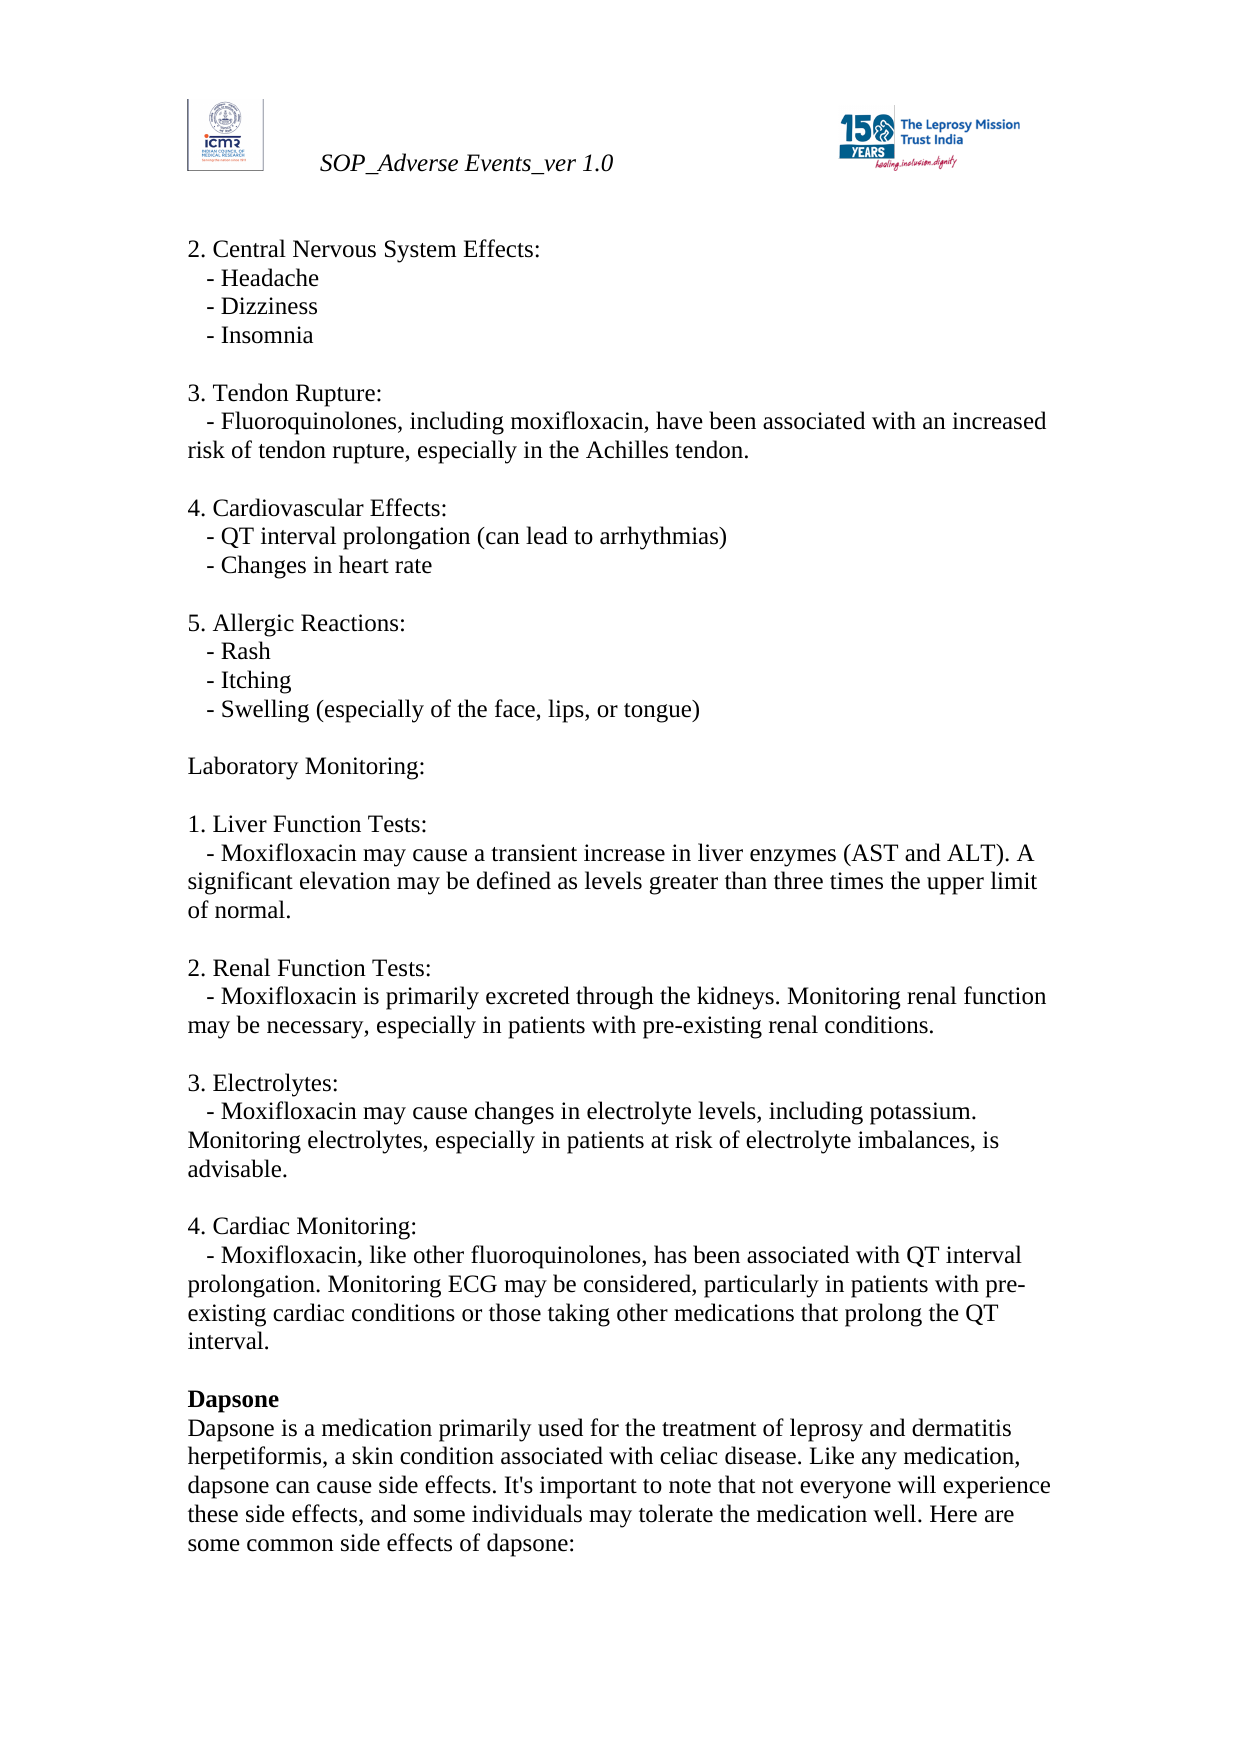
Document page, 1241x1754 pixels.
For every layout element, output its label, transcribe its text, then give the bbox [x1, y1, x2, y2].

text - Swelling (especially of the face, lips, or tongue) [187, 694, 1053, 723]
text 4. Cardiac Monitoring: [187, 1211, 1053, 1240]
text 2. Renal Function Tests: [187, 953, 1053, 981]
text - Moxifloxacin, like other fluoroquinolones, has been associated with QT interval prolongation. Monitoring ECG may be considered, particularly in patients with pre-existing cardiac conditions or those taking other medications that prolong the QT interval. [187, 1240, 1053, 1355]
text 5. Allergic Reactions: [187, 608, 1053, 636]
text Dapsone [187, 1384, 1053, 1413]
text Laboratory Monitoring: [187, 751, 1053, 780]
text 4. Cardiovascular Effects: [187, 493, 1053, 521]
text 1. Liver Function Tests: [187, 809, 1053, 838]
picture [838, 105, 1020, 171]
text 3. Tendon Rupture: [187, 378, 1053, 406]
text - Rash [187, 636, 1053, 665]
text - Moxifloxacin may cause a transient increase in liver enzymes (AST and ALT). A significant elevation may be defined as levels greater than three times the upper limit of normal. [187, 838, 1053, 924]
text - Moxifloxacin may cause changes in electrolyte levels, including potassium. Monitoring electrolytes, especially in patients at risk of electrolyte imbalances, is advisable. [187, 1096, 1053, 1183]
text Dapsone is a medication primarily used for the treatment of leprosy and dermatitis herpetiformis, a skin condition associated with celiac disease. Like any medication, dapsone can cause side effects. It's important to note that not everyone will experience these side effects, and some individuals may tolerate the medication well. Here are some common side effects of dapsone: [187, 1413, 1053, 1556]
text - Changes in heart rate [187, 550, 1053, 579]
text - Dizziness [187, 291, 1053, 320]
text - Headache [187, 263, 1053, 291]
text - Itching [187, 665, 1053, 694]
text - QT interval prolongation (can lead to arrhythmias) [187, 521, 1053, 550]
text - Fluoroquinolones, including moxifloxacin, have been associated with an increased risk of tendon rupture, especially in the Achilles tendon. [187, 406, 1053, 464]
text - Moxifloxacin is primarily excreted through the kidneys. Monitoring renal function may be necessary, especially in patients with pre-existing renal conditions. [187, 981, 1053, 1039]
text 3. Electrolytes: [187, 1068, 1053, 1096]
text - Insomnia [187, 320, 1053, 349]
text 2. Central Nervous System Effects: [187, 234, 1053, 263]
picture [187, 99, 264, 171]
